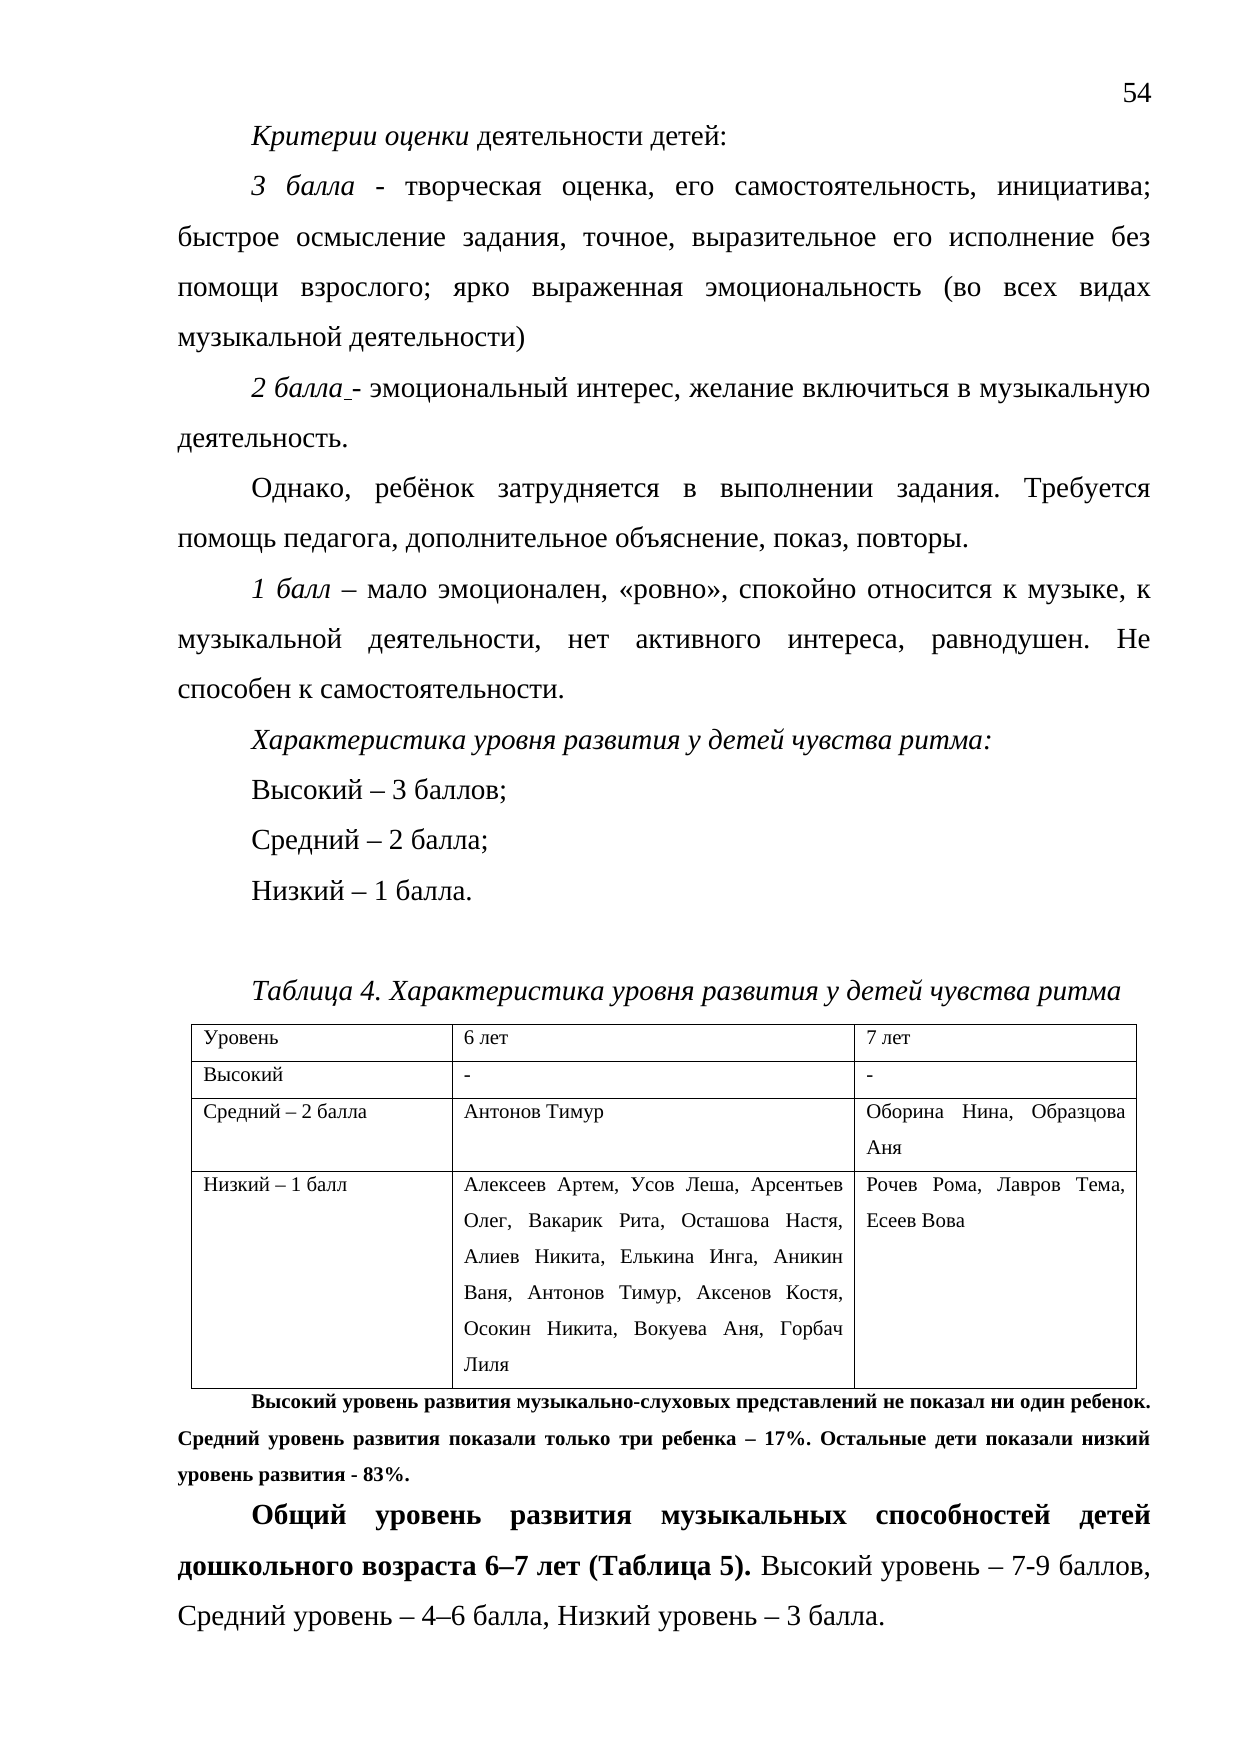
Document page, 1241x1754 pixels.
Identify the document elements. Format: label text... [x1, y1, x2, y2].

table_cell Средний – 2 балла [192, 1099, 452, 1171]
text 3 балла - творческая оценка, его самостоятельность, инициатива; быстрое осмысление задания, точное, выразительное его исполнение без помощи взрослого; ярко выраженная эмоциональность (во всех видах музыкальной деятельности) [177, 168, 1152, 353]
table_cell - [453, 1062, 854, 1098]
text Характеристика уровня развития у детей чувства ритма: [177, 722, 1152, 755]
text Таблица 4. Характеристика уровня развития у детей чувства ритма [177, 973, 1152, 1007]
text 1 балл – мало эмоционален, «ровно», спокойно относится к музыке, к музыкальной деятельности, нет активного интереса, равнодушен. Не способен к самостоятельности. [177, 571, 1152, 705]
text Низкий – 1 балла. [177, 873, 1152, 906]
table_header 7 лет [855, 1025, 1136, 1061]
text Критерии оценки деятельности детей: [177, 118, 1152, 152]
table_cell Рочев Рома, Лавров Тема, Есеев Вова [855, 1172, 1136, 1388]
text 2 балла - эмоциональный интерес, желание включиться в музыкальную деятельность. [177, 370, 1152, 453]
table_cell - [855, 1062, 1136, 1098]
table_header 6 лет [453, 1025, 854, 1061]
table_header Уровень [192, 1025, 452, 1061]
table_cell Алексеев Артем, Усов Леша, Арсентьев Олег, Вакарик Рита, Осташова Настя, Алиев Никита, Елькина Инга, Аникин Ваня, Антонов Тимур, Аксенов Костя, Осокин Никита, Вокуева Аня, Горбач Лиля [453, 1172, 854, 1388]
table_cell Антонов Тимур [453, 1099, 854, 1171]
table_cell Высокий [192, 1062, 452, 1098]
text Высокий – 3 баллов; [177, 772, 1152, 806]
text Однако, ребёнок затрудняется в выполнении задания. Требуется помощь педагога, дополнительное объяснение, показ, повторы. [177, 470, 1152, 554]
table_cell Оборина Нина, Образцова Аня [855, 1099, 1136, 1171]
text Высокий уровень развития музыкально-слуховых представлений не показал ни один ребенок. Средний уровень развития показали только три ребенка – 17%. Остальные дети показали низкий уровень развития - 83%. [177, 1389, 1152, 1486]
text Общий уровень развития музыкальных способностей детей дошкольного возраста 6–7 лет (Таблица 5). Высокий уровень – 7-9 баллов, Средний уровень – 4–6 балла, Низкий уровень – 3 балла. [177, 1497, 1152, 1632]
table_cell Низкий – 1 балл [192, 1172, 452, 1388]
text Средний – 2 балла; [177, 822, 1152, 856]
